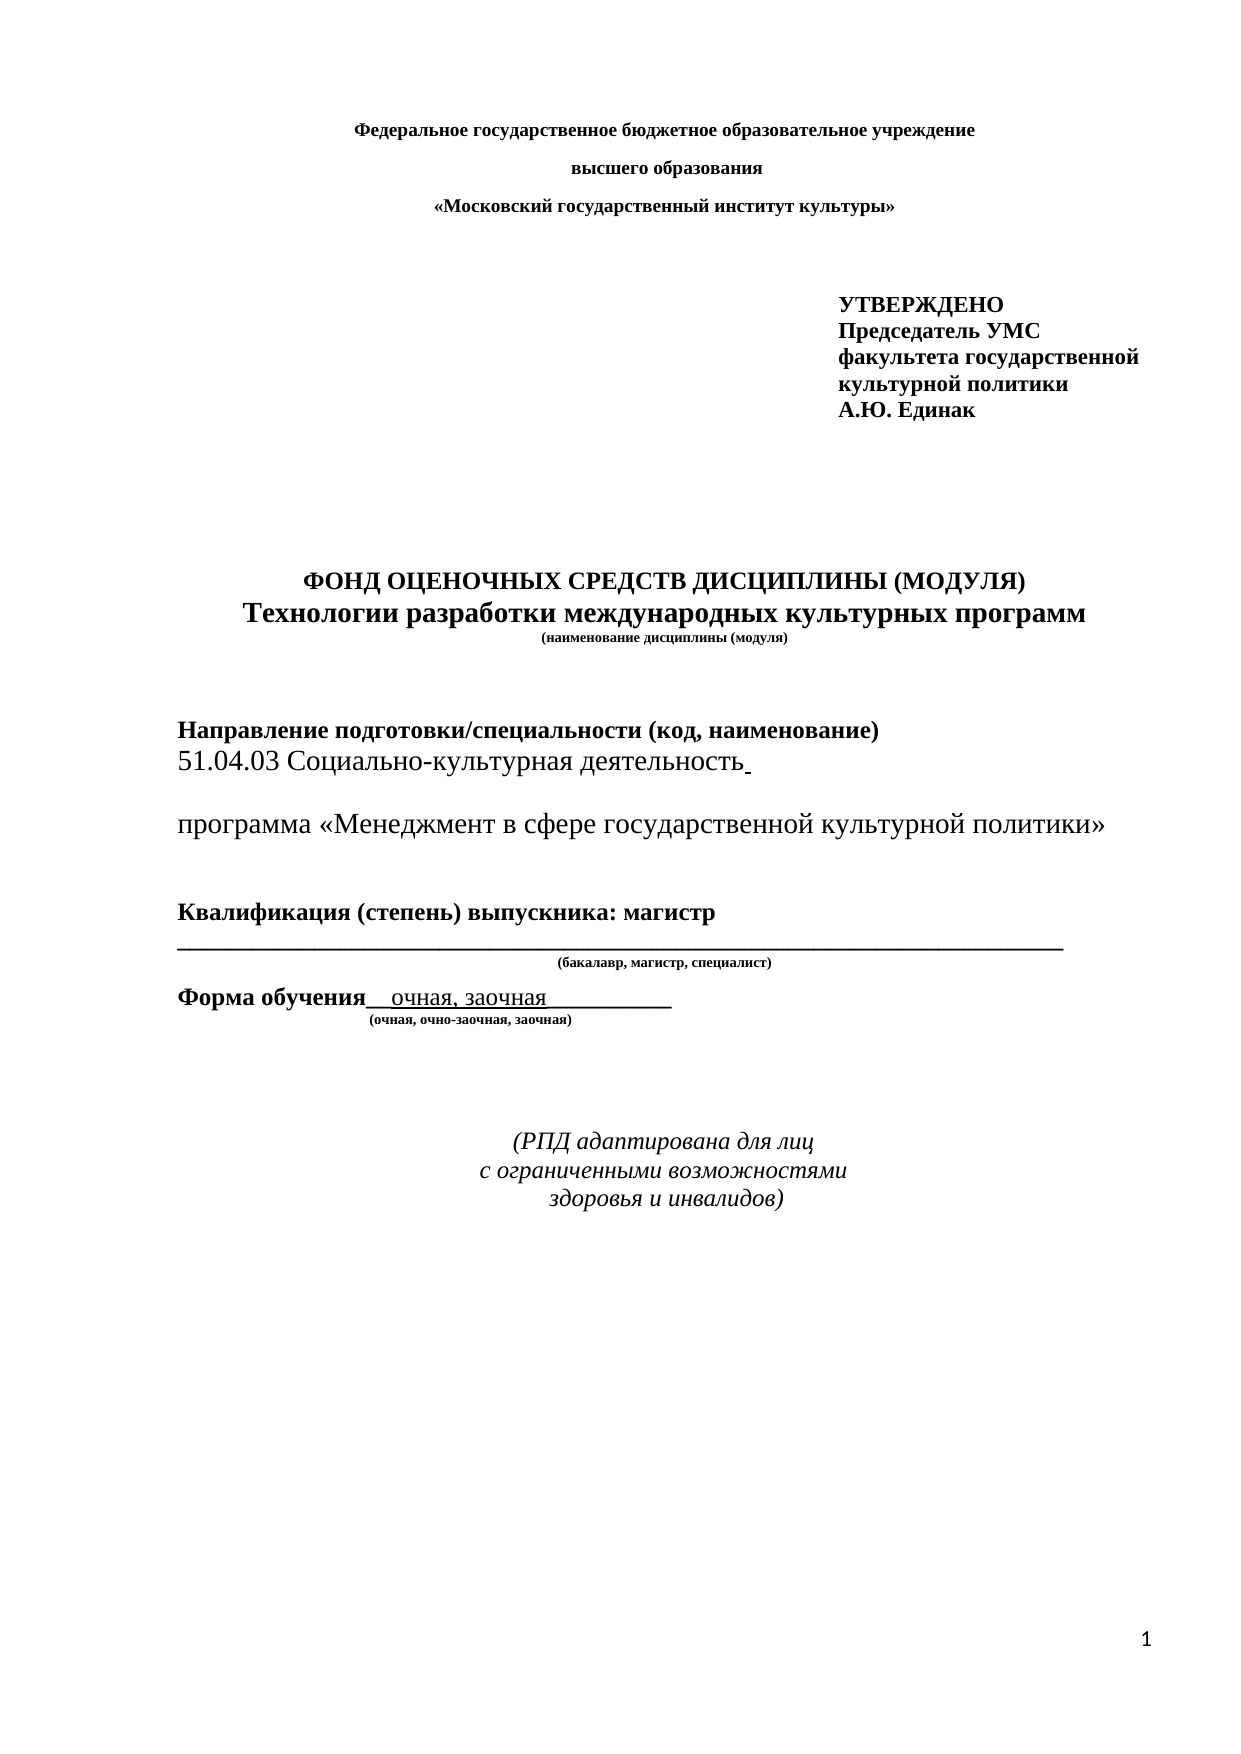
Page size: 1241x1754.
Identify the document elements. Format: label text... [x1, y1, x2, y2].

text Направление подготовки/специальности (код, наименование) [177, 715, 1152, 743]
text здоровья и инвалидов) [177, 1183, 1152, 1212]
text «Московский государственный институт культуры» [177, 195, 1152, 233]
text (бакалавр, магистр, специалист) [177, 953, 1152, 982]
text Технологии разработки международных культурных программ (наименование дисциплины (модуля) [177, 595, 1152, 657]
text с ограниченными возможностями [177, 1155, 1152, 1183]
text Квалификация (степень) выпускника: магистр [177, 897, 1152, 926]
text программа «Менеджмент в сфере государственной культурной политики» [177, 806, 1152, 839]
text Федеральное государственное бюджетное образовательное учреждение [177, 118, 1152, 156]
table_header УТВЕРЖДЕНО Председатель УМС факультета государственной культурной политики А.Ю. Единак [827, 291, 1240, 422]
text (РПД адаптирована для лиц [177, 1126, 1152, 1155]
text высшего образования [177, 156, 1152, 195]
text (очная, очно-заочная, заочная) [177, 1011, 1152, 1040]
text Форма обучения__очная, заочная__________ [177, 982, 1152, 1011]
text 51.04.03 Социально-культурная деятельность [177, 743, 1152, 777]
text ФОНД ОЦЕНОЧНЫХ СРЕДСТВ ДИСЦИПЛИНЫ (МОДУЛЯ) [177, 566, 1152, 595]
